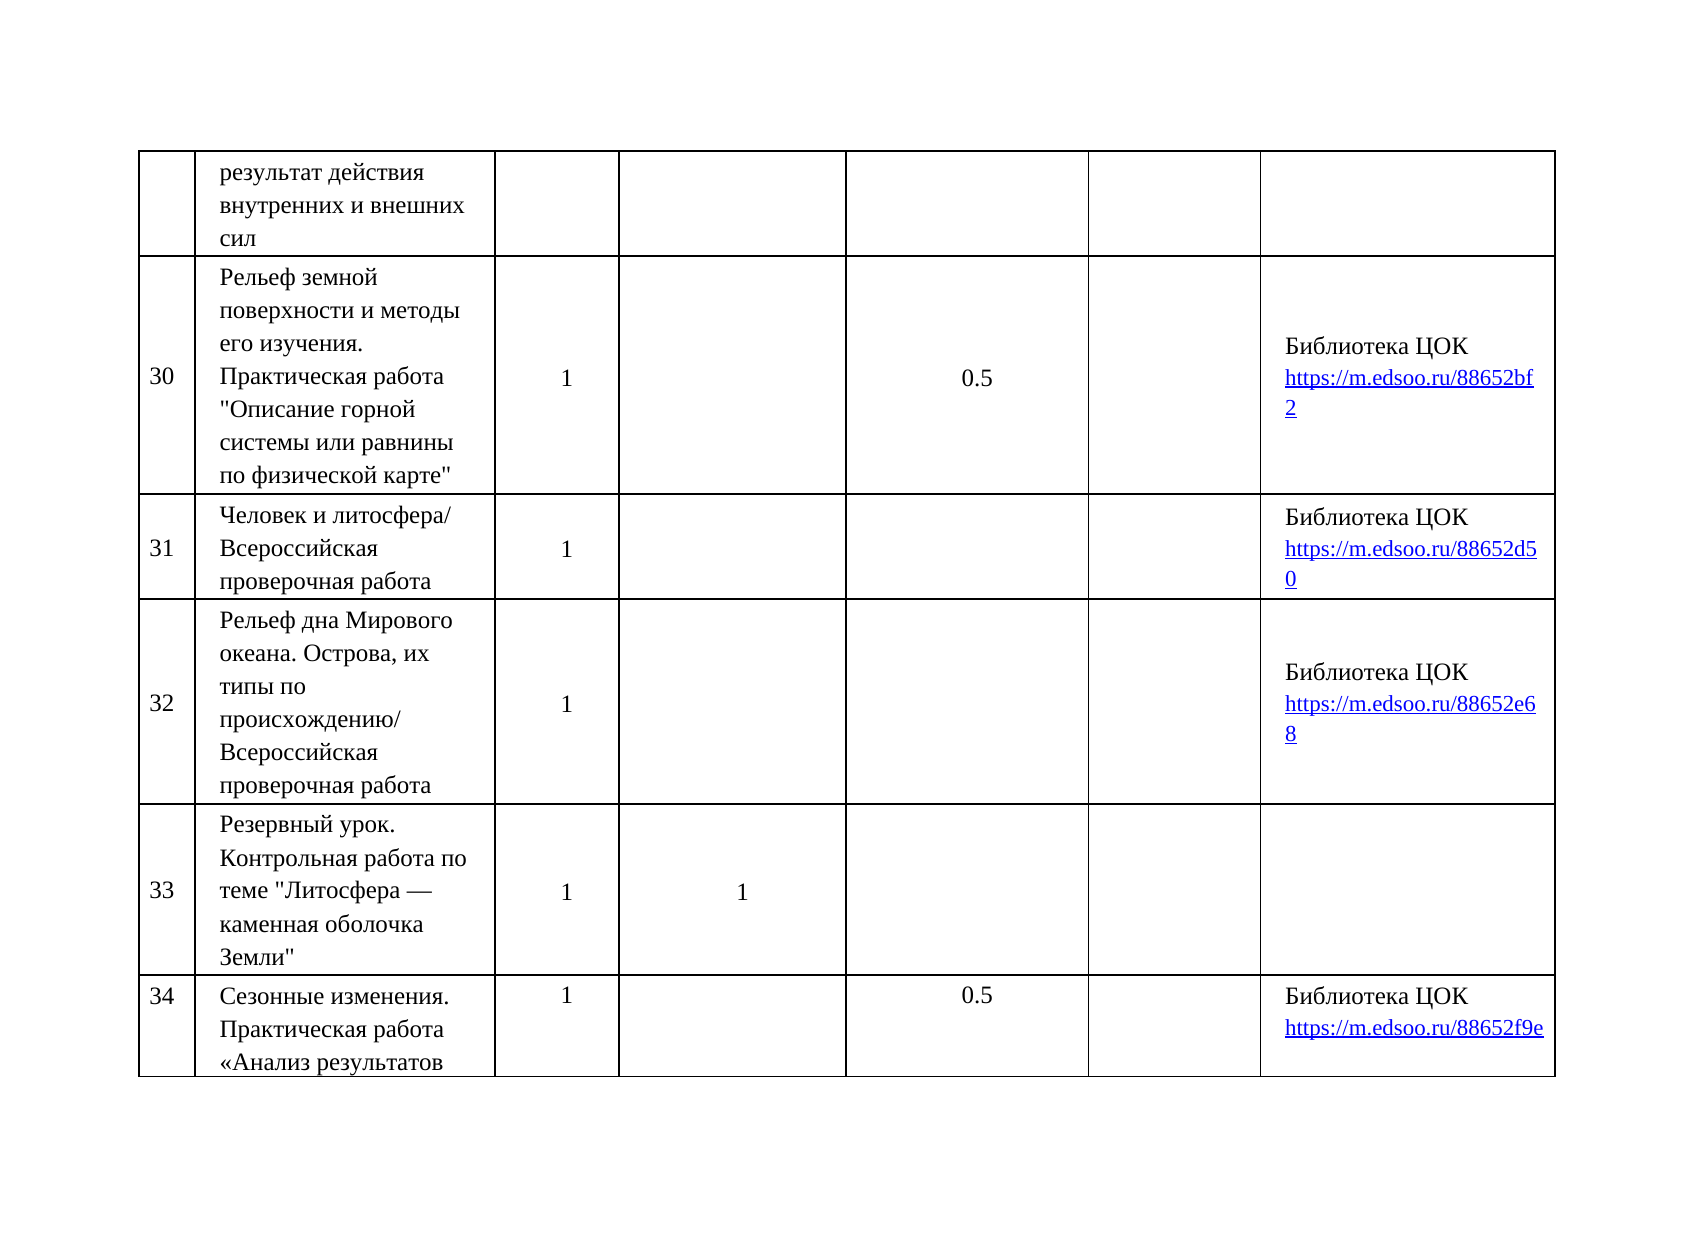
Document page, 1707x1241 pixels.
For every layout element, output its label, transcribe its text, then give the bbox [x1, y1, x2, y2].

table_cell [1261, 152, 1554, 255]
table_cell 29 [140, 152, 194, 255]
table_cell 30 [140, 257, 194, 493]
table_cell 1 [496, 805, 618, 974]
table_cell [620, 976, 845, 1076]
table_cell [847, 600, 1088, 803]
table_cell 1 [496, 495, 618, 598]
table_cell 1 [496, 152, 618, 255]
table_cell Резервный урок. Контрольная работа по теме "Литосфера — каменная оболочка Земли" [196, 805, 494, 974]
table_cell 31 [140, 495, 194, 598]
table_cell [1089, 805, 1260, 974]
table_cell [196, 152, 494, 255]
table_cell [620, 152, 845, 255]
table_cell Библиотека ЦОК https://m.edsoo.ru/88652d50 [1261, 495, 1554, 598]
table_cell [1261, 805, 1554, 974]
table_cell 1 [496, 600, 618, 803]
table_cell Рельеф земной поверхности и методы его изучения. Практическая работа "Описание горной системы или равнины по физической карте" [196, 257, 494, 493]
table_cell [1261, 976, 1554, 1076]
table_cell Библиотека ЦОК https://m.edsoo.ru/88652e68 [1261, 600, 1554, 803]
table_cell [1089, 976, 1260, 1076]
table_cell [1089, 152, 1260, 255]
table_cell [620, 257, 845, 493]
table_cell 0.5 [847, 257, 1088, 493]
table_cell Библиотека ЦОК https://m.edsoo.ru/88652bf2 [1261, 257, 1554, 493]
table_cell [1089, 600, 1260, 803]
table_cell [847, 495, 1088, 598]
table_cell [620, 600, 845, 803]
table_cell 32 [140, 600, 194, 803]
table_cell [196, 976, 494, 1076]
table_cell 34 [140, 976, 194, 1076]
table_cell [620, 495, 845, 598]
table_cell Рельеф дна Мирового океана. Острова, их типы по происхождению/ Всероссийская проверочная работа [196, 600, 494, 803]
table_cell 1 [496, 976, 618, 1076]
table_cell [847, 152, 1088, 255]
table_cell 1 [620, 805, 845, 974]
table_cell Человек и литосфера/ Всероссийская проверочная работа [196, 495, 494, 598]
table_cell [1089, 257, 1260, 493]
table_cell [1089, 495, 1260, 598]
table_cell [847, 805, 1088, 974]
table_cell 33 [140, 805, 194, 974]
table_cell 0.5 [847, 976, 1088, 1076]
table_cell 1 [496, 257, 618, 493]
